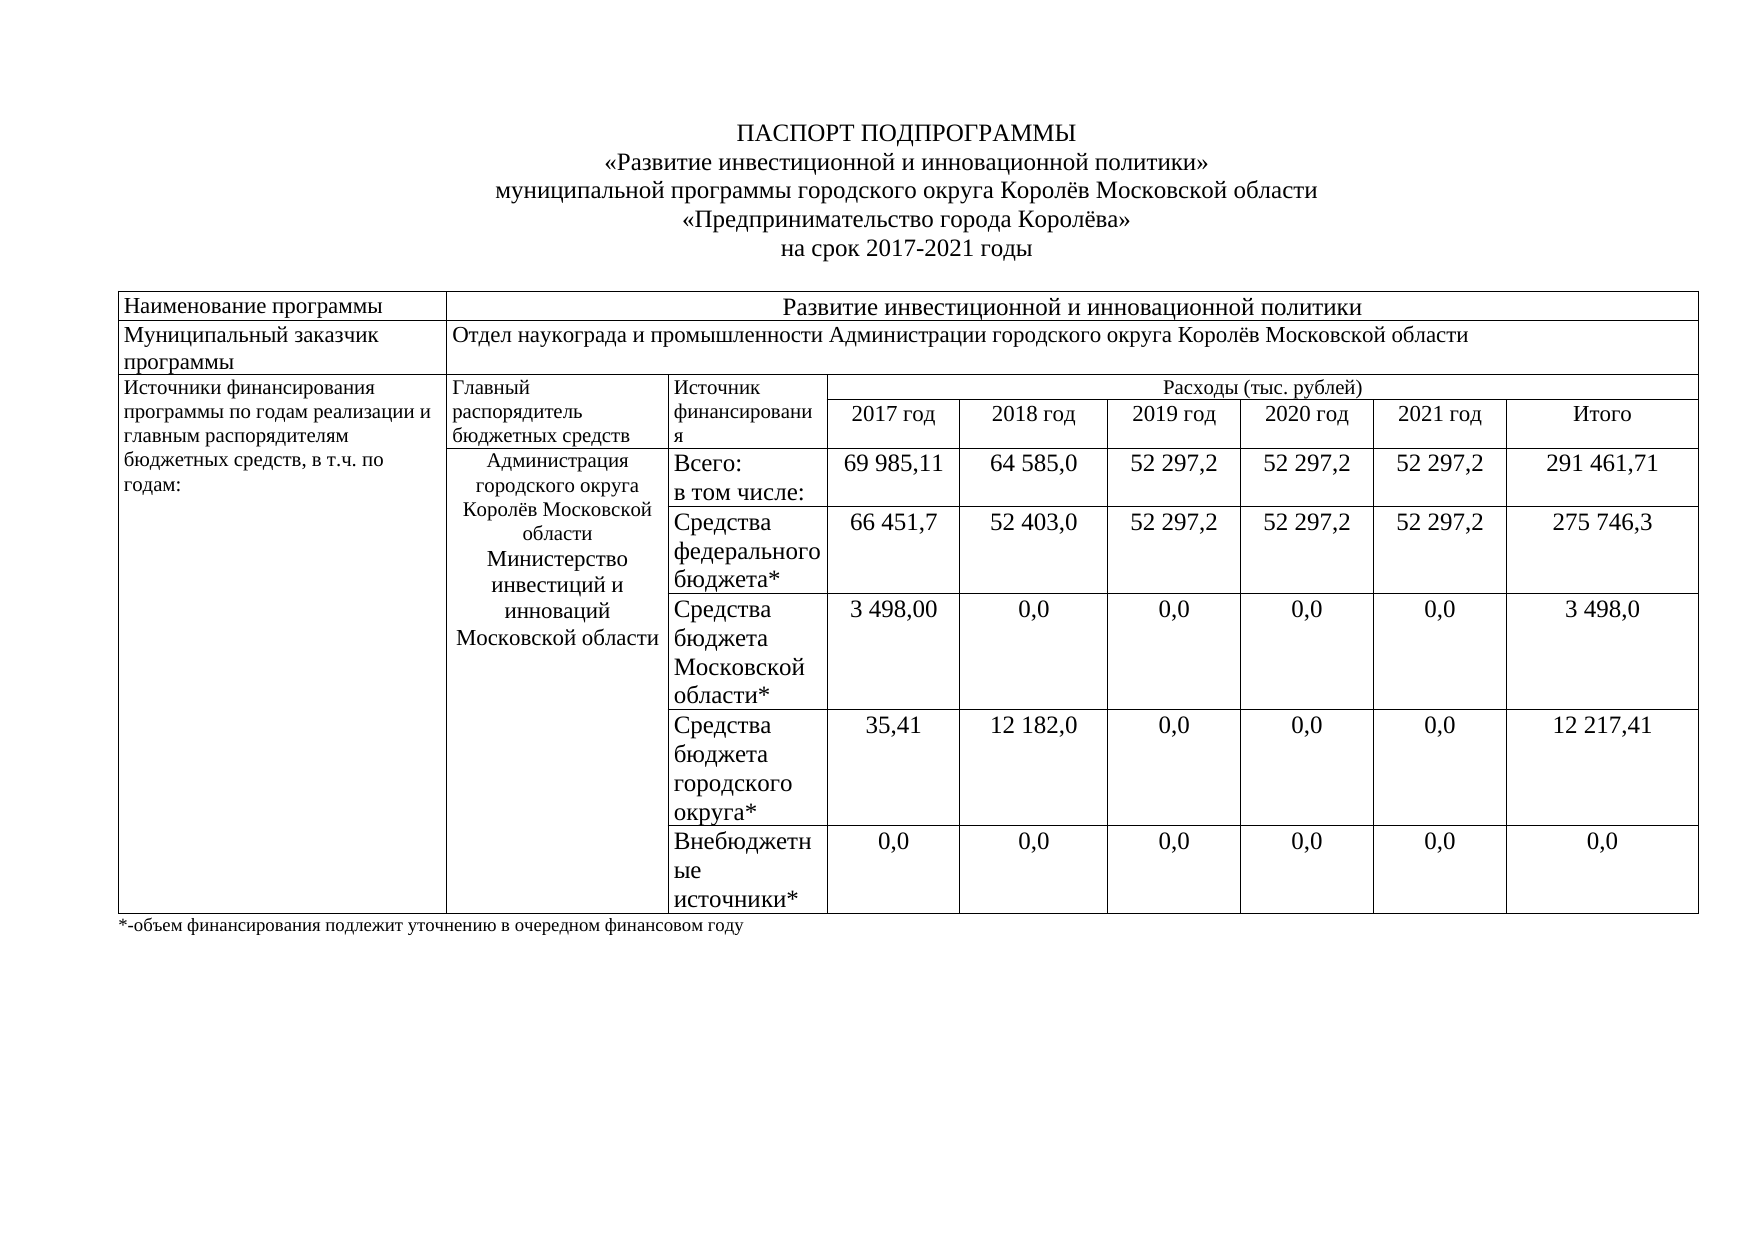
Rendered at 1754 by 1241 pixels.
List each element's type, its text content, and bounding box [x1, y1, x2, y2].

table_cell Всего: в том числе: [669, 449, 827, 506]
table_cell 0,0 [1108, 710, 1240, 825]
table_cell Внебюджетные источники* [669, 826, 827, 913]
table_cell Средства федерального бюджета* [669, 507, 827, 593]
table_cell 2017 год [828, 400, 959, 447]
table_cell 52 297,2 [1241, 449, 1373, 506]
table_cell 2018 год [960, 400, 1107, 447]
text *-объем финансирования подлежит уточнению в очередном финансовом году [118, 914, 1695, 935]
table_cell 0,0 [828, 826, 959, 913]
table_cell 35,41 [828, 710, 959, 825]
table_cell 12 217,41 [1507, 710, 1698, 825]
table_cell 0,0 [1108, 594, 1240, 709]
table_cell Средства бюджета городского округа* [669, 710, 827, 825]
table_cell 66 451,7 [828, 507, 959, 593]
table_cell 52 297,2 [1108, 449, 1240, 506]
table_cell Муниципальный заказчик программы [119, 321, 446, 374]
table_cell 0,0 [1507, 826, 1698, 913]
table_cell Источник финансирования [669, 375, 827, 447]
table_cell 52 297,2 [1374, 507, 1506, 593]
text ПАСПОРТ ПОДПРОГРАММЫ [118, 118, 1695, 147]
table_cell 0,0 [1241, 710, 1373, 825]
table_cell 69 985,11 [828, 449, 959, 506]
table_cell Администрация городского округа Королёв Московской области Министерство инвестиций и инноваций Московской области [447, 449, 668, 913]
table_cell 0,0 [1241, 826, 1373, 913]
table_cell Расходы (тыс. рублей) [828, 375, 1698, 399]
table_cell 52 297,2 [1108, 507, 1240, 593]
table_cell 2019 год [1108, 400, 1240, 447]
text «Развитие инвестиционной и инновационной политики» [118, 147, 1695, 176]
table_cell Главный распорядитель бюджетных средств [447, 375, 668, 447]
table_cell Итого [1507, 400, 1698, 447]
table_cell 0,0 [1374, 594, 1506, 709]
table_cell 0,0 [1374, 826, 1506, 913]
table_cell 0,0 [1108, 826, 1240, 913]
table_cell 2020 год [1241, 400, 1373, 447]
table_header Развитие инвестиционной и инновационной политики [447, 292, 1698, 320]
table_cell 52 297,2 [1374, 449, 1506, 506]
text муниципальной программы городского округа Королёв Московской области [118, 176, 1695, 204]
table_cell 0,0 [960, 594, 1107, 709]
table_cell 0,0 [1374, 710, 1506, 825]
table_header Наименование программы [119, 292, 446, 320]
table_cell 0,0 [1241, 594, 1373, 709]
table_cell 52 297,2 [1241, 507, 1373, 593]
table_cell 3 498,0 [1507, 594, 1698, 709]
text «Предпринимательство города Королёва» [118, 204, 1695, 233]
table_cell 12 182,0 [960, 710, 1107, 825]
table_cell 291 461,71 [1507, 449, 1698, 506]
table_cell 0,0 [960, 826, 1107, 913]
table_cell 52 403,0 [960, 507, 1107, 593]
table_cell Отдел наукограда и промышленности Администрации городского округа Королёв Московской области [447, 321, 1698, 374]
table_cell 275 746,3 [1507, 507, 1698, 593]
table_cell 3 498,00 [828, 594, 959, 709]
table_cell Источники финансирования программы по годам реализации и главным распорядителям бюджетных средств, в т.ч. по годам: [119, 375, 446, 913]
table_cell 2021 год [1374, 400, 1506, 447]
table_cell Средства бюджета Московской области* [669, 594, 827, 709]
table_cell 64 585,0 [960, 449, 1107, 506]
text на срок 2017-2021 годы [118, 233, 1695, 262]
